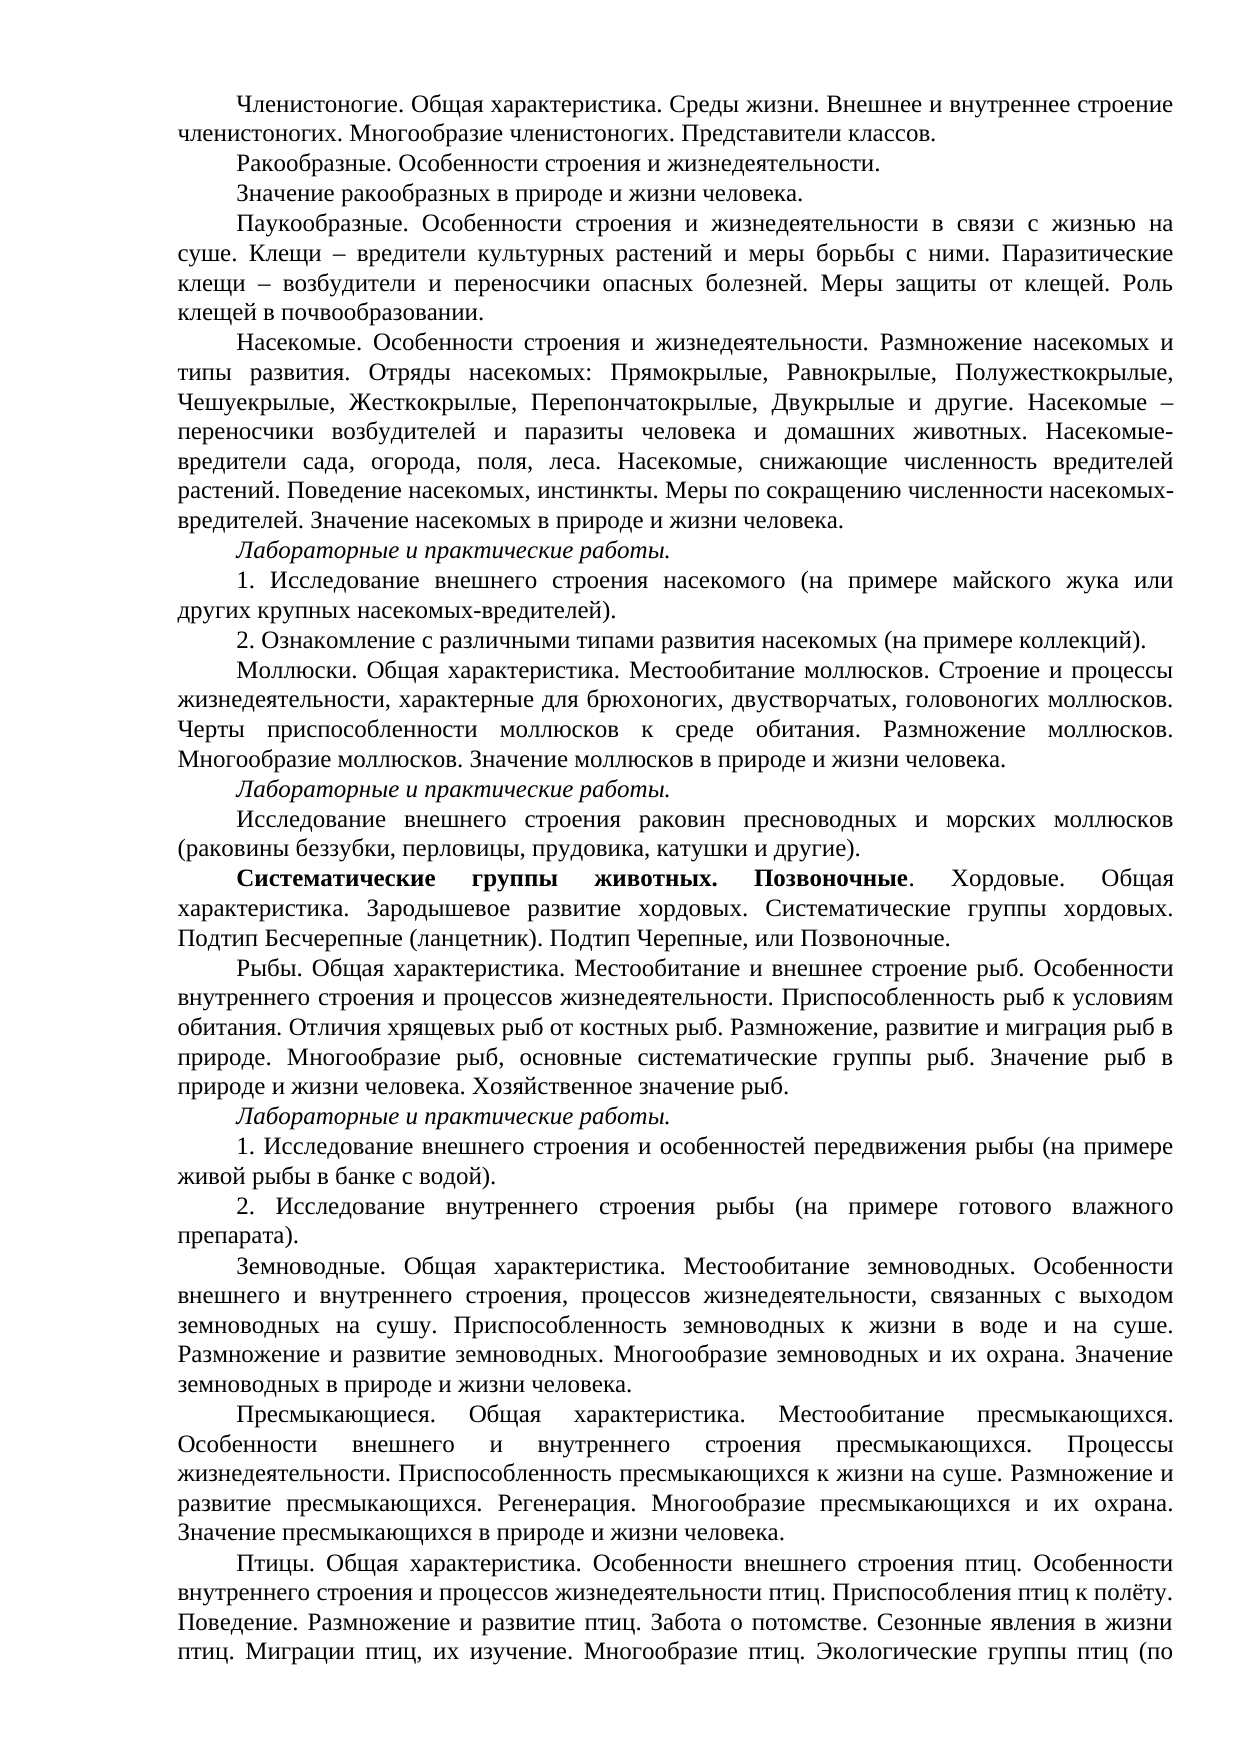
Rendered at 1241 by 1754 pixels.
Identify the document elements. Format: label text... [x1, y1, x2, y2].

text Систематические группы животных. Позвоночные. Хордовые. Общая характеристика. Зародышевое развитие хордовых. Систематические группы хордовых. Подтип Бесчерепные (ланцетник). Подтип Черепные, или Позвоночные. [177, 863, 1174, 951]
text 2. Исследование внутреннего строения рыбы (на примере готового влажного препарата). [177, 1191, 1174, 1249]
text Исследование внешнего строения раковин пресноводных и морских моллюсков (раковины беззубки, перловицы, прудовика, катушки и другие). [177, 804, 1174, 862]
text 1. Исследование внешнего строения насекомого (на примере майского жука или других крупных насекомых-вредителей). [177, 565, 1174, 623]
text Рыбы. Общая характеристика. Местообитание и внешнее строение рыб. Особенности внутреннего строения и процессов жизнедеятельности. Приспособленность рыб к условиям обитания. Отличия хрящевых рыб от костных рыб. Размножение, развитие и миграция рыб в природе. Многообразие рыб, основные систематические группы рыб. Значение рыб в природе и жизни человека. Хозяйственное значение рыб. [177, 953, 1174, 1100]
text Членистоногие. Общая характеристика. Среды жизни. Внешнее и внутреннее строение членистоногих. Многообразие членистоногих. Представители классов. [177, 89, 1174, 147]
text Ракообразные. Особенности строения и жизнедеятельности. [177, 148, 1174, 177]
text Земноводные. Общая характеристика. Местообитание земноводных. Особенности внешнего и внутреннего строения, процессов жизнедеятельности, связанных с выходом земноводных на сушу. Приспособленность земноводных к жизни в воде и на суше. Размножение и развитие земноводных. Многообразие земноводных и их охрана. Значение земноводных в природе и жизни человека. [177, 1251, 1174, 1398]
text Паукообразные. Особенности строения и жизнедеятельности в связи с жизнью на суше. Клещи – вредители культурных растений и меры борьбы с ними. Паразитические клещи – возбудители и переносчики опасных болезней. Меры защиты от клещей. Роль клещей в почвообразовании. [177, 208, 1174, 326]
text Пресмыкающиеся. Общая характеристика. Местообитание пресмыкающихся. Особенности внешнего и внутреннего строения пресмыкающихся. Процессы жизнедеятельности. Приспособленность пресмыкающихся к жизни на суше. Размножение и развитие пресмыкающихся. Регенерация. Многообразие пресмыкающихся и их охрана. Значение пресмыкающихся в природе и жизни человека. [177, 1399, 1174, 1546]
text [177, 1548, 1174, 1665]
text Значение ракообразных в природе и жизни человека. [177, 178, 1174, 207]
text 2. Ознакомление с различными типами развития насекомых (на примере коллекций). [177, 625, 1174, 653]
text 1. Исследование внешнего строения и особенностей передвижения рыбы (на примере живой рыбы в банке с водой). [177, 1131, 1174, 1190]
text Лабораторные и практические работы. [177, 774, 1174, 802]
text Насекомые. Особенности строения и жизнедеятельности. Размножение насекомых и типы развития. Отряды насекомых: Прямокрылые, Равнокрылые, Полужесткокрылые, Чешуекрылые, Жесткокрылые, Перепончатокрылые, Двукрылые и другие. Насекомые – переносчики возбудителей и паразиты человека и домашних животных. Насекомые-вредители сада, огорода, поля, леса. Насекомые, снижающие численность вредителей растений. Поведение насекомых, инстинкты. Меры по сокращению численности насекомых-вредителей. Значение насекомых в природе и жизни человека. [177, 327, 1174, 534]
text Лабораторные и практические работы. [177, 1101, 1174, 1130]
text Моллюски. Общая характеристика. Местообитание моллюсков. Строение и процессы жизнедеятельности, характерные для брюхоногих, двустворчатых, головоногих моллюсков. Черты приспособленности моллюсков к среде обитания. Размножение моллюсков. Многообразие моллюсков. Значение моллюсков в природе и жизни человека. [177, 655, 1174, 772]
text Лабораторные и практические работы. [177, 535, 1174, 564]
